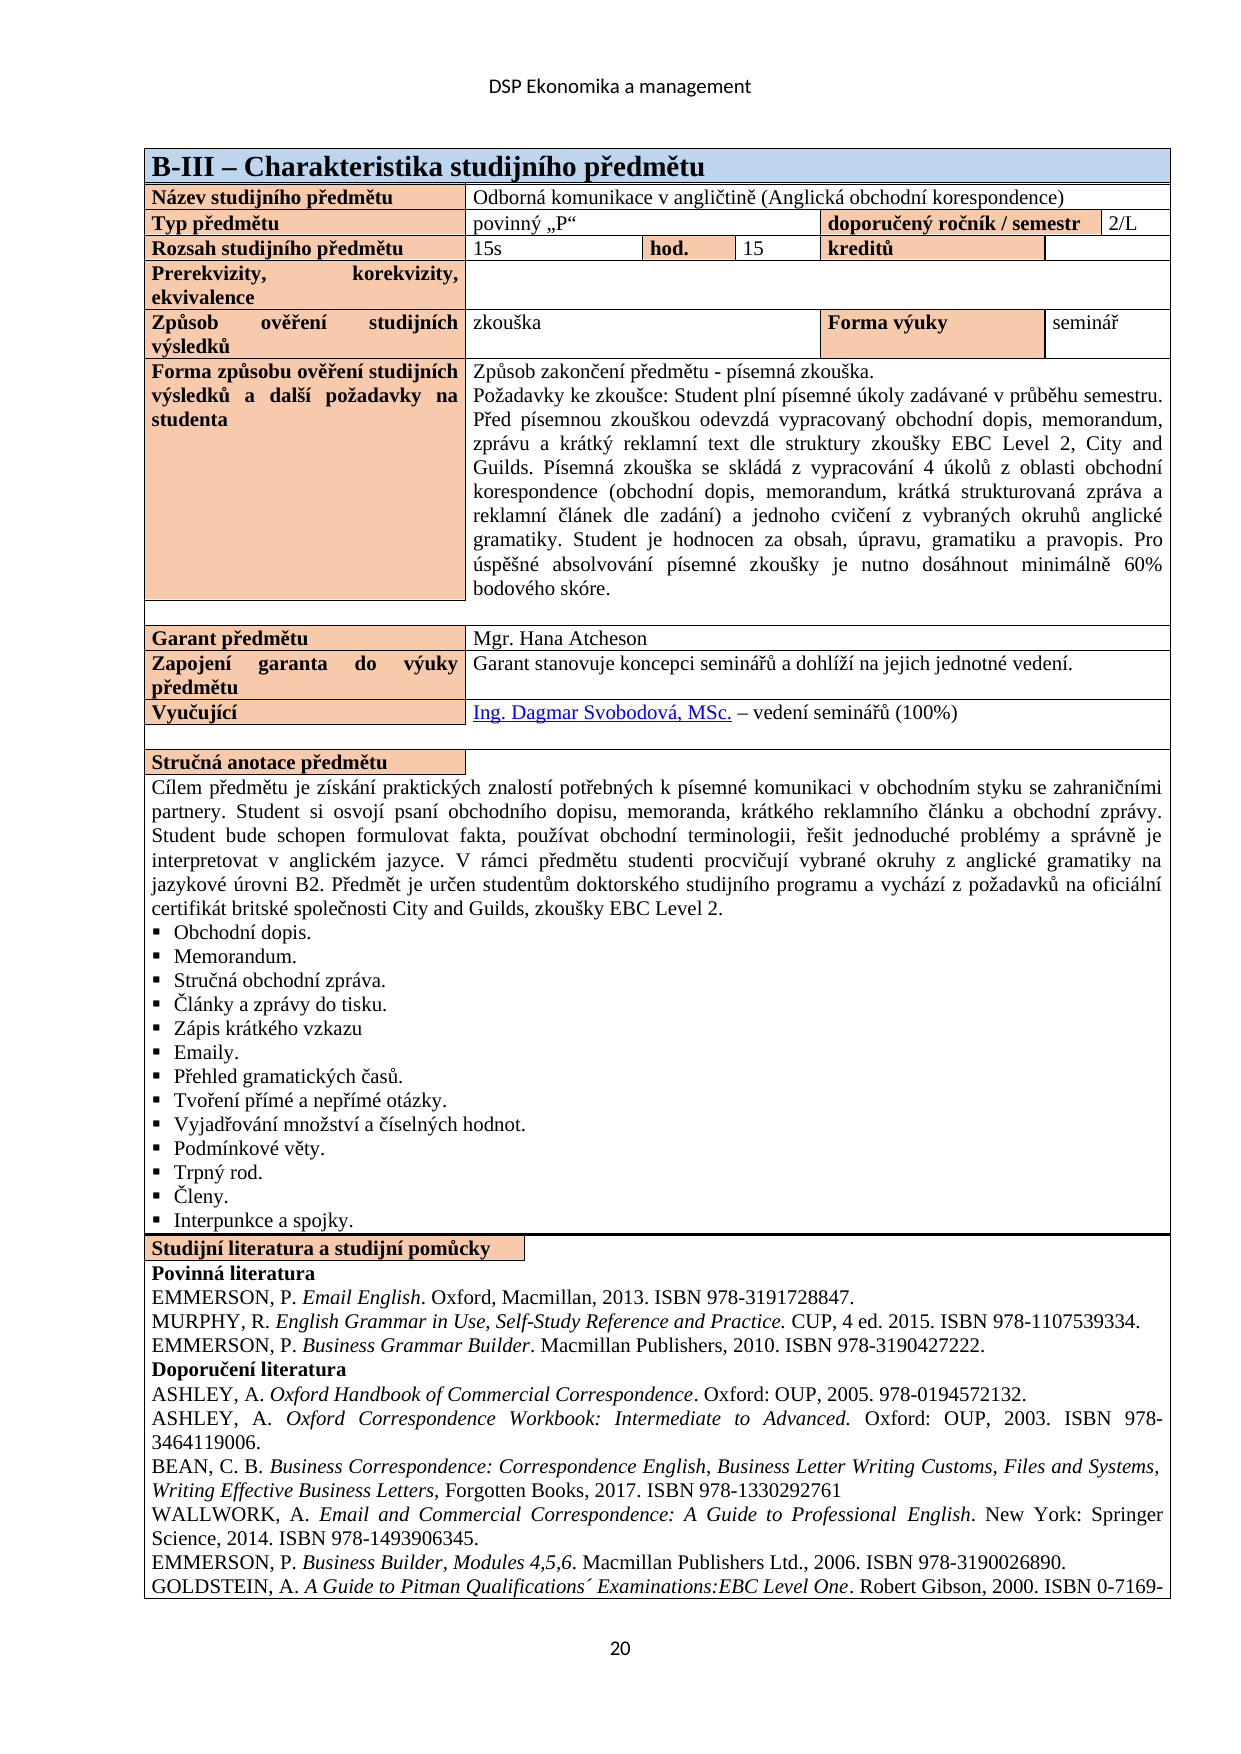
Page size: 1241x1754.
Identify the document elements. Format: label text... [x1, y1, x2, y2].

table_cell Způsob zakončení předmětu - písemná zkouška. Požadavky ke zkoušce: Student plní písemné úkoly zadávané v průběhu semestru. Před písemnou zkouškou odevzdá vypracovaný obchodní dopis, memorandum, zprávu a krátký reklamní text dle struktury zkoušky EBC Level 2, City and Guilds. Písemná zkouška se skládá z vypracování 4 úkolů z oblasti obchodní korespondence (obchodní dopis, memorandum, krátká strukturovaná zpráva a reklamní článek dle zadání) a jednoho cvičení z vybraných okruhů anglické gramatiky. Student je hodnocen za obsah, úpravu, gramatiku a pravopis. Pro úspěšné absolvování písemné zkoušky je nutno dosáhnout minimálně 60% bodového skóre. [466, 359, 1170, 599]
table_cell Odborná komunikace v angličtině (Anglická obchodní korespondence) [466, 185, 1170, 209]
table_cell Stručná anotace předmětu [145, 750, 465, 774]
table_cell [466, 750, 1170, 774]
table_cell 15s [466, 236, 642, 259]
table_cell kreditů [821, 236, 1044, 259]
table_header B-III – Charakteristika studijního předmětu [145, 149, 1170, 182]
table_cell Garant stanovuje koncepci seminářů a dohlíží na jejich jednotné vedení. [466, 651, 1170, 699]
table_cell zkouška [466, 310, 820, 358]
table_cell Ing. Dagmar Svobodová, MSc. – vedení seminářů (100%) [466, 700, 1170, 724]
table_cell 15 [736, 236, 820, 259]
table_cell Garant předmětu [145, 626, 465, 650]
table_cell Způsob ověření studijních výsledků [145, 310, 465, 358]
table_cell [1046, 236, 1170, 259]
table_cell Typ předmětu [145, 210, 465, 234]
table_cell Mgr. Hana Atcheson [466, 626, 1170, 650]
table_cell Název studijního předmětu [145, 185, 465, 209]
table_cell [145, 1260, 1170, 1598]
table_cell hod. [643, 236, 735, 259]
table_cell [145, 724, 1170, 749]
table_cell [525, 1236, 1170, 1260]
table_cell doporučený ročník / semestr [821, 210, 1101, 234]
table_cell [145, 600, 1170, 625]
table_cell Rozsah studijního předmětu [145, 236, 465, 259]
table_cell [466, 261, 1170, 309]
table_cell Zapojení garanta do výuky předmětu [145, 651, 465, 699]
table_cell 2/L [1102, 210, 1170, 234]
table_cell Vyučující [145, 700, 465, 724]
table_cell Forma způsobu ověření studijních výsledků a další požadavky na studenta [145, 359, 465, 599]
table_cell povinný „P“ [466, 210, 820, 234]
table_cell seminář [1046, 310, 1170, 358]
table_cell Cílem předmětu je získání praktických znalostí potřebných k písemné komunikaci v obchodním styku se zahraničními partnery. Student si osvojí psaní obchodního dopisu, memoranda, krátkého reklamního článku a obchodní zprávy. Student bude schopen formulovat fakta, používat obchodní terminologii, řešit jednoduché problémy a správně je interpretovat v anglickém jazyce. V rámci předmětu studenti procvičují vybrané okruhy z anglické gramatiky na jazykové úrovni B2. Předmět je určen studentům doktorského studijního programu a vychází z požadavků na oficiální certifikát britské společnosti City and Guilds, zkoušky EBC Level 2. Obchodní dopis. Memorandum. Stručná obchodní zpráva. Články a zprávy do tisku. Zápis krátkého vzkazu Emaily. Přehled gramatických časů. Tvoření přímé a nepřímé otázky. Vyjadřování množství a číselných hodnot. Podmínkové věty. Trpný rod. Členy. Interpunkce a spojky. [145, 774, 1170, 1232]
table_cell Forma výuky [821, 310, 1044, 358]
table_cell Prerekvizity, korekvizity, ekvivalence [145, 261, 465, 309]
table_cell Studijní literatura a studijní pomůcky [145, 1236, 524, 1260]
